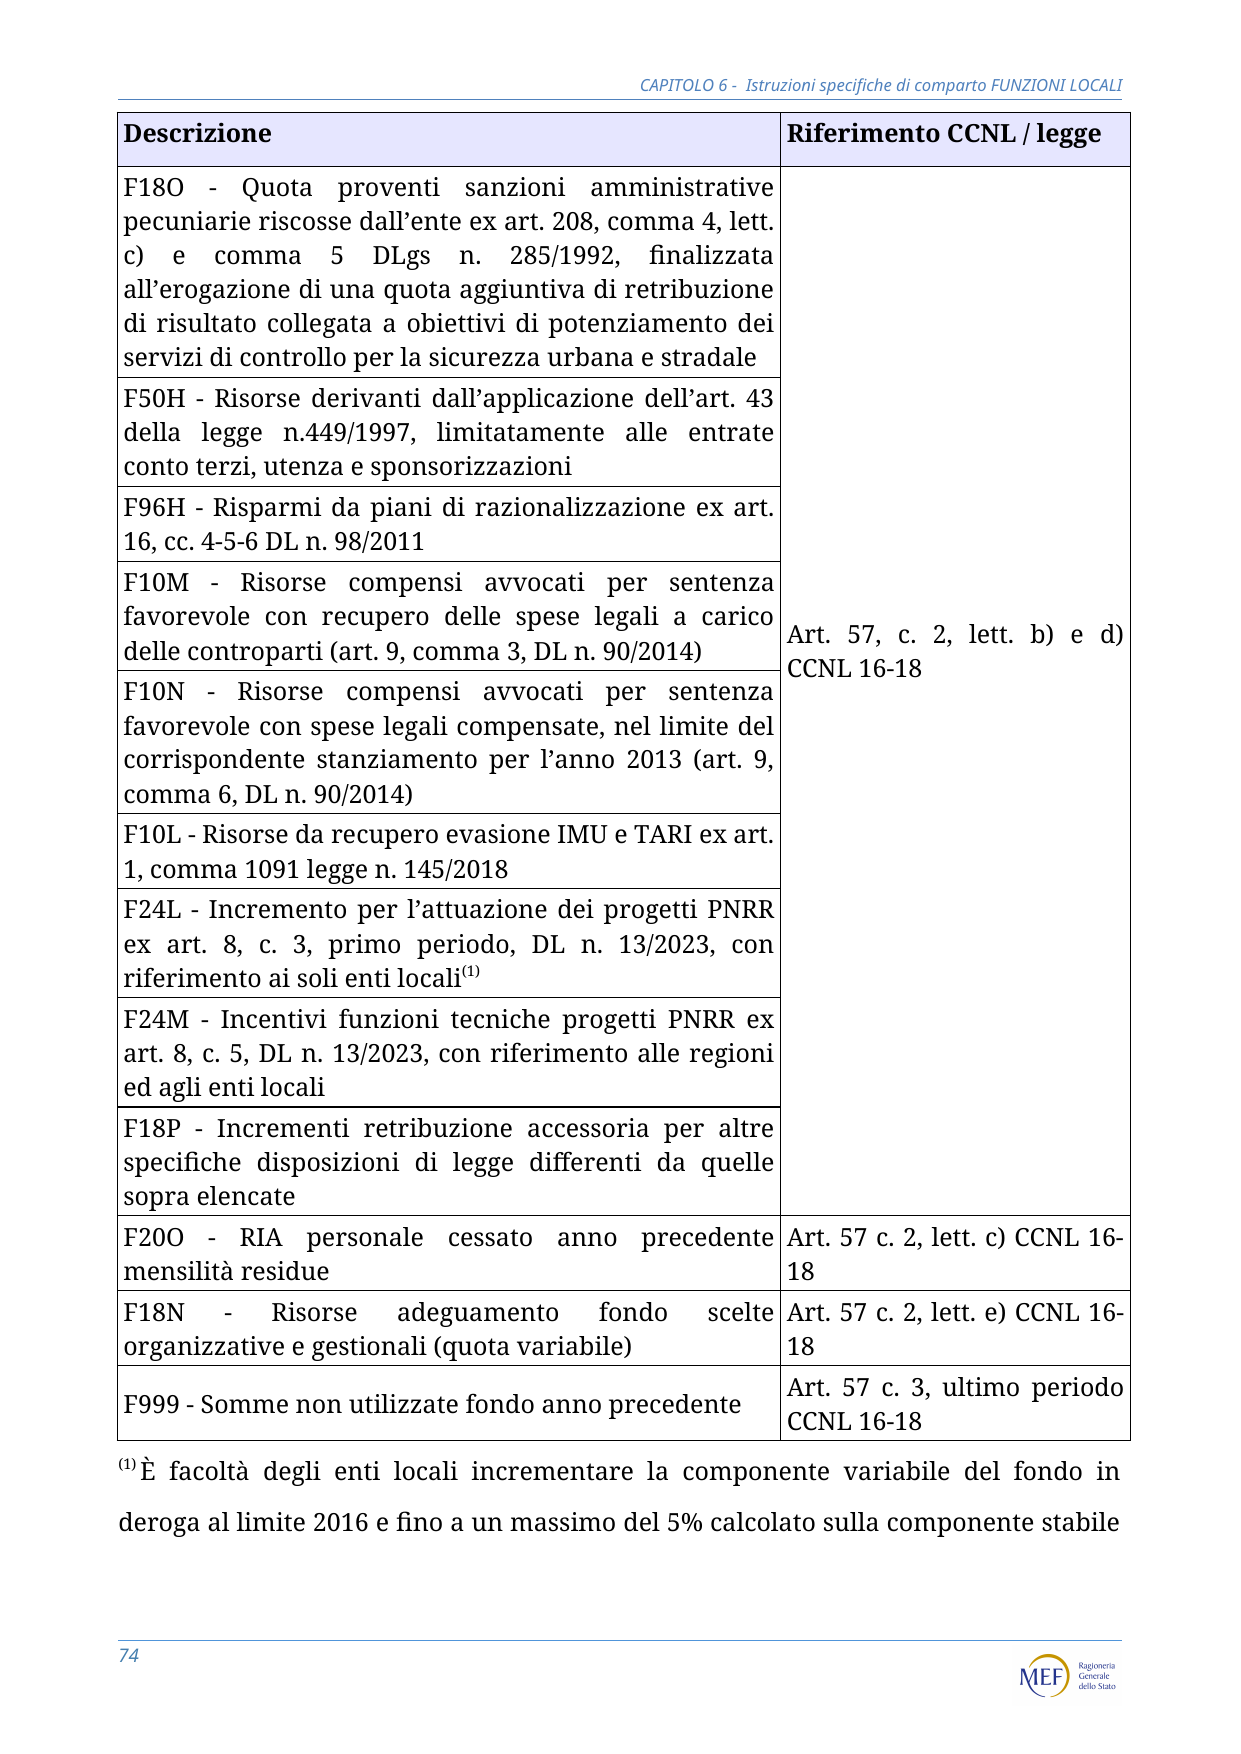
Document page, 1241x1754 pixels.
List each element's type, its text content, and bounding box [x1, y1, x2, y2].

table_header Descrizione [118, 113, 780, 166]
table_cell F18O - Quota proventi sanzioni amministrative pecuniarie riscosse dall’ente ex art. 208, comma 4, lett. c) e comma 5 DLgs n. 285/1992, finalizzata all’erogazione di una quota aggiuntiva di retribuzione di risultato collegata a obiettivi di potenziamento dei servizi di controllo per la sicurezza urbana e stradale [118, 167, 780, 377]
table_cell F24L - Incremento per l’attuazione dei progetti PNRR ex art. 8, c. 3, primo periodo, DL n. 13/2023, con riferimento ai soli enti locali(1) [118, 889, 780, 997]
table_cell F999 - Somme non utilizzate fondo anno precedente [118, 1366, 780, 1440]
table_cell F20O - RIA personale cessato anno precedente mensilità residue [118, 1216, 780, 1290]
table_cell Art. 57 c. 3, ultimo periodo CCNL 16-18 [781, 1366, 1130, 1440]
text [118, 1454, 1122, 1539]
table_cell F18N - Risorse adeguamento fondo scelte organizzative e gestionali (quota variabile) [118, 1291, 780, 1365]
table_cell Art. 57, c. 2, lett. b) e d) CCNL 16-18 [781, 167, 1130, 1134]
table_cell F96H - Risparmi da piani di razionalizzazione ex art. 16, cc. 4-5-6 DL n. 98/2011 [118, 487, 780, 561]
table_cell Art. 57 c. 2, lett. c) CCNL 16-18 [781, 1216, 1130, 1290]
table_cell [781, 1135, 1130, 1215]
table_header Riferimento CCNL / legge [781, 113, 1130, 166]
table_cell F10L - Risorse da recupero evasione IMU e TARI ex art. 1, comma 1091 legge n. 145/2018 [118, 814, 780, 888]
table_cell Art. 57 c. 2, lett. e) CCNL 16-18 [781, 1291, 1130, 1365]
table_cell F10M - Risorse compensi avvocati per sentenza favorevole con recupero delle spese legali a carico delle controparti (art. 9, comma 3, DL n. 90/2014) [118, 562, 780, 670]
table_cell F18P - Incrementi retribuzione accessoria per altre specifiche disposizioni di legge differenti da quelle sopra elencate [118, 1108, 780, 1215]
table_cell F24M - Incentivi funzioni tecniche progetti PNRR ex art. 8, c. 5, DL n. 13/2023, con riferimento alle regioni ed agli enti locali [118, 998, 780, 1106]
table_cell F50H - Risorse derivanti dall’applicazione dell’art. 43 della legge n.449/1997, limitatamente alle entrate conto terzi, utenza e sponsorizzazioni [118, 378, 780, 486]
picture [1011, 1645, 1122, 1706]
table_cell F10N - Risorse compensi avvocati per sentenza favorevole con spese legali compensate, nel limite del corrispondente stanziamento per l’anno 2013 (art. 9, comma 6, DL n. 90/2014) [118, 671, 780, 813]
